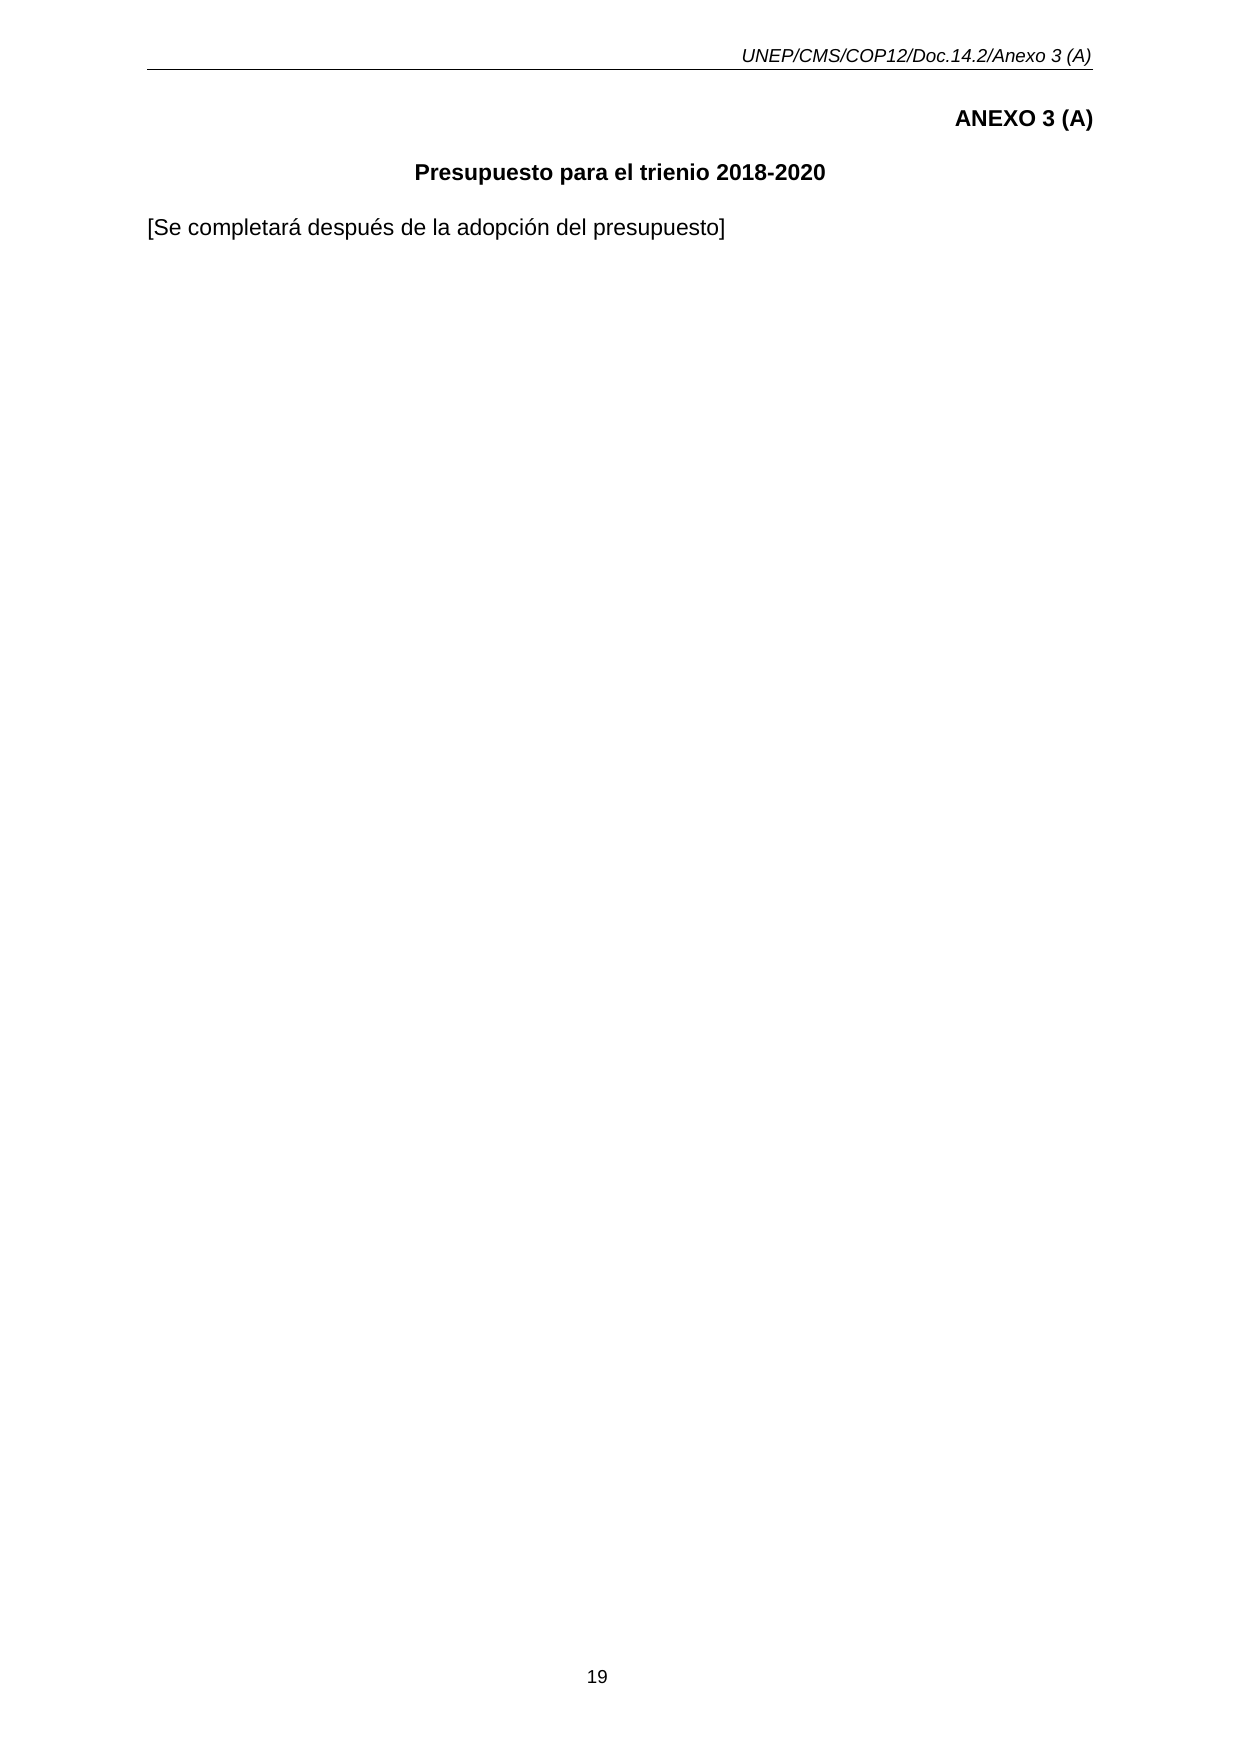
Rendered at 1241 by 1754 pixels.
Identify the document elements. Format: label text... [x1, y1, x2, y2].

text [Se completará después de la adopción del presupuesto] [147, 213, 1093, 240]
text Anexo 3 (A) [147, 105, 1093, 131]
text Presupuesto para el trienio 2018-2020 [147, 159, 1093, 186]
